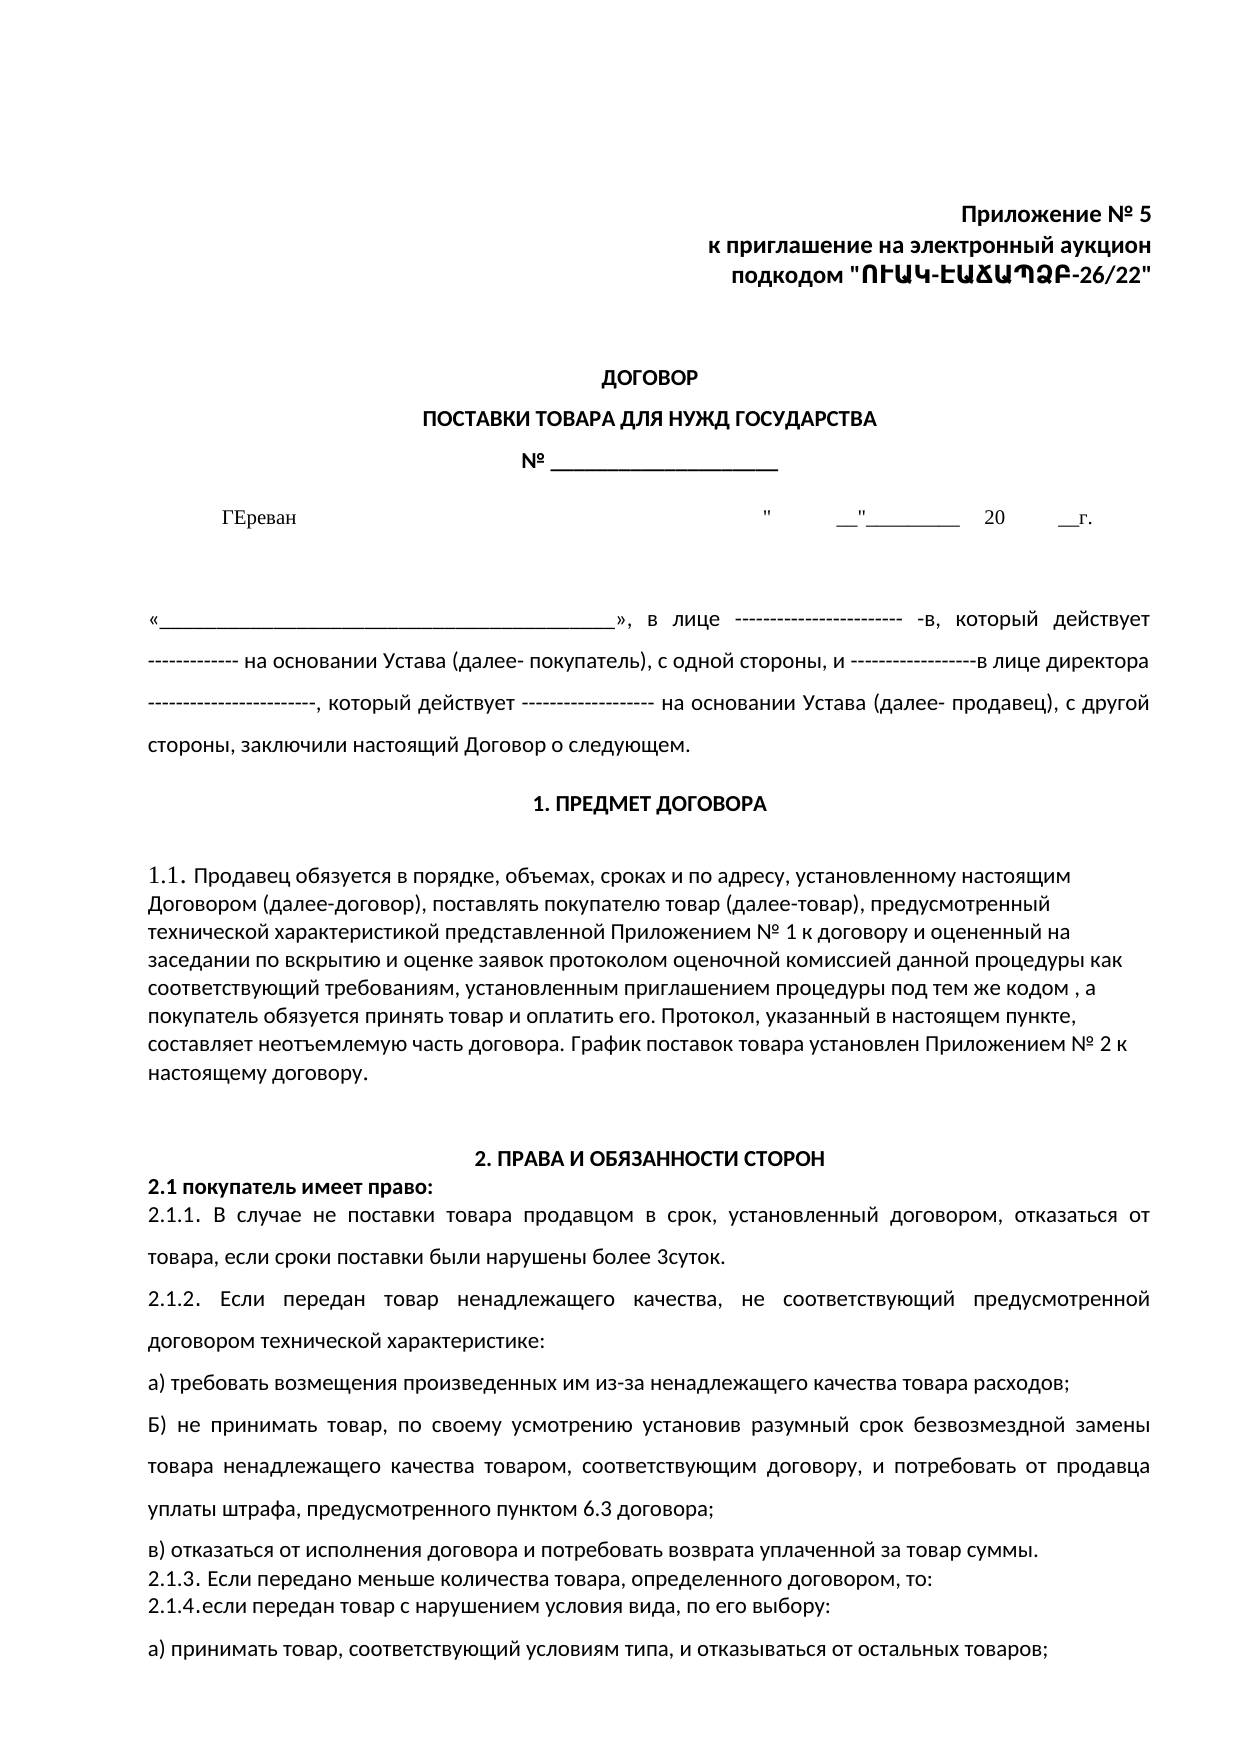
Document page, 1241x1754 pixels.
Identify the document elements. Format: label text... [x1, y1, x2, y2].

list а) принимать товар, соответствующий условиям типа, и отказываться от остальных товаров; [148, 1634, 1152, 1662]
list 2. ПРАВА И ОБЯЗАННОСТИ СТОРОН [148, 1144, 1152, 1172]
list 2.1.4․если передан товар с нарушением условия вида, по его выбору: [148, 1592, 1152, 1620]
list 2.1.1․ В случае не поставки товара продавцом в срок, установленный договором, отказаться от товара, если сроки поставки были нарушены более 3суток. [148, 1200, 1152, 1270]
text ДОГОВОР [148, 363, 1152, 391]
text 1.1․ Продавец обязуется в порядке, объемах, сроках и по адресу, установленному настоящим Договором (далее-договор), поставлять покупателю товар (далее-товар), предусмотренный технической характеристикой представленной Приложением № 1 к договору и оцененный на заседании по вскрытию и оценке заявок протоколом оценочной комиссией данной процедуры как соответствующий требованиям, установленным приглашением процедуры под тем же кодом , а покупатель обязуется принять товар и оплатить его. Протокол, указанный в настоящем пункте, составляет неотъемлемую часть договора. График поставок товара установлен Приложением № 2 к настоящему договору. [148, 860, 1152, 1087]
list 2.1.2․ Если передан товар ненадлежащего качества, не соответствующий предусмотренной договором технической характеристике: [148, 1284, 1152, 1354]
text № ____________________ [148, 447, 1152, 474]
list а) требовать возмещения произведенных им из-за ненадлежащего качества товара расходов; [148, 1368, 1152, 1396]
text 1. ПРЕДМЕТ ДОГОВОРА [148, 789, 1152, 817]
text к приглашение на электронный аукцион [177, 229, 1152, 259]
text «________________________________________», в лице ------------------------ -в, который действует ------------- на основании Устава (далее- покупатель), с одной стороны, и ------------------в лице директора ------------------------, который действует ------------------- на основании Устава (далее- продавец), с другой стороны, заключили настоящий Договор о следующем. [148, 604, 1152, 758]
text подкодом "ՈՒԱԿ-ԷԱՃԱՊՁԲ-26/22" [177, 259, 1152, 290]
text Приложение № 5 [148, 198, 1152, 229]
table_header ГЕреван [136, 505, 620, 546]
text ПОСТАВКИ ТОВАРА ДЛЯ НУЖД ГОСУДАРСТВА [148, 404, 1152, 433]
table_header " __"_________ 20 __г. [620, 505, 1104, 546]
text 2.1.3․ Если передано меньше количества товара, определенного договором, то: [148, 1564, 1152, 1592]
text 2.1 покупатель имеет право: [148, 1172, 1152, 1200]
text в) отказаться от исполнения договора и потребовать возврата уплаченной за товар суммы. [148, 1536, 1152, 1564]
list Б) не принимать товар, по своему усмотрению установив разумный срок безвозмездной замены товара ненадлежащего качества товаром, соответствующим договору, и потребовать от продавца уплаты штрафа, предусмотренного пунктом 6.3 договора; [148, 1410, 1152, 1522]
